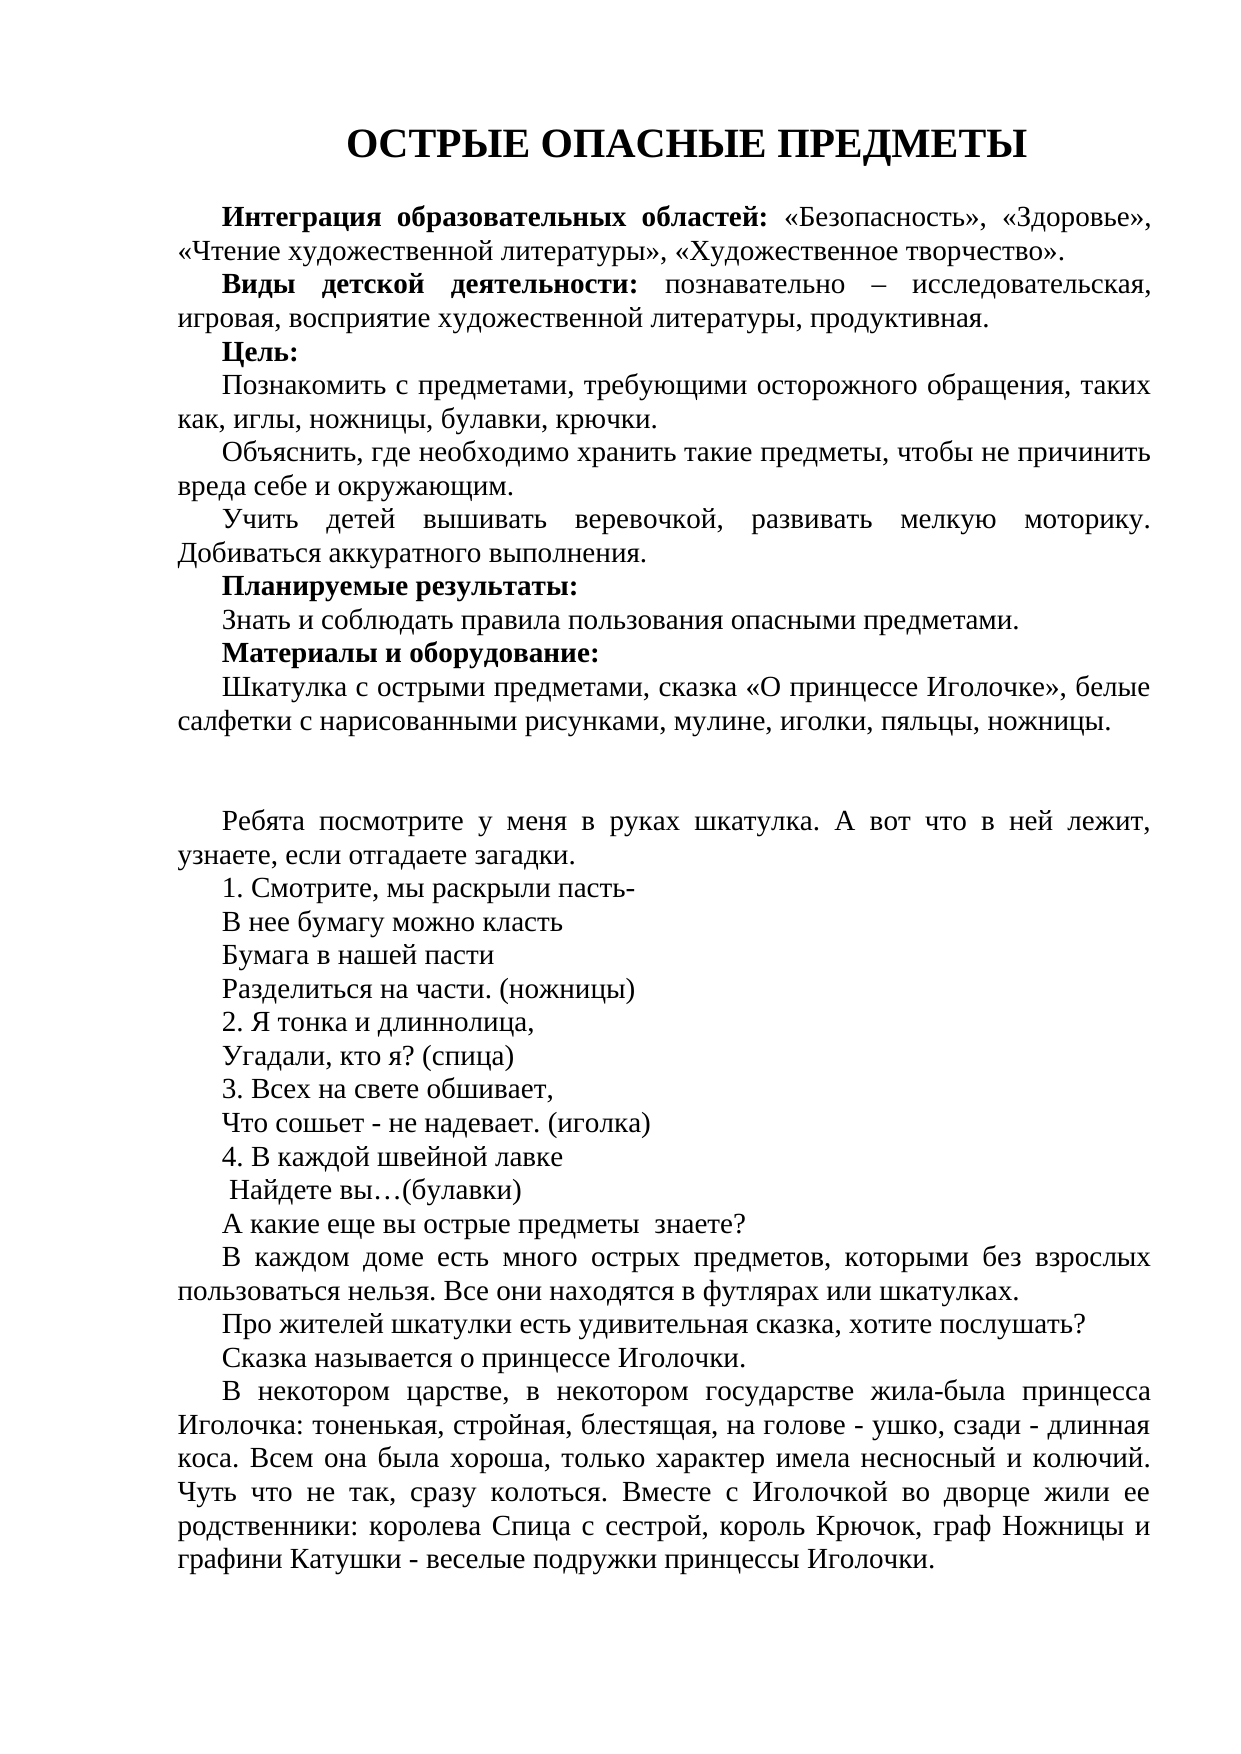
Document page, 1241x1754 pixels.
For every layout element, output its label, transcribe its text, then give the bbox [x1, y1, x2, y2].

text Шкатулка с острыми предметами, сказка «О принцессе Иголочке», белые салфетки с нарисованными рисунками, мулине, иголки, пяльцы, ножницы. [177, 669, 1152, 736]
text 1. Смотрите, мы раскрыли пасть- [177, 870, 1152, 904]
text Материалы и оборудование: [177, 636, 1152, 669]
text В нее бумагу можно класть [177, 904, 1152, 937]
text Познакомить с предметами, требующими осторожного обращения, таких как, иглы, ножницы, булавки, крючки. [177, 367, 1152, 434]
text Разделиться на части. (ножницы) [177, 971, 1152, 1004]
text Объяснить, где необходимо хранить такие предметы, чтобы не причинить вреда себе и окружающим. [177, 434, 1152, 501]
text Ребята посмотрите у меня в руках шкатулка. А вот что в ней лежит, узнаете, если отгадаете загадки. [177, 803, 1152, 870]
text Про жителей шкатулки есть удивительная сказка, хотите послушать? [177, 1306, 1152, 1340]
text А какие еще вы острые предметы знаете? [177, 1206, 1152, 1239]
text В некотором царстве, в некотором государстве жила-была принцесса Иголочка: тоненькая, стройная, блестящая, на голове - ушко, сзади - длинная коса. Всем она была хороша, только характер имела несносный и колючий. Чуть что не так, сразу колоться. Вместе с Иголочкой во дворце жили ее родственники: королева Спица с сестрой, король Крючок, граф Ножницы и графини Катушки - веселые подружки принцессы Иголочки. [177, 1373, 1152, 1575]
text Угадали, кто я? (спица) [177, 1038, 1152, 1072]
text 2. Я тонка и длиннолица, [177, 1004, 1152, 1038]
text Интеграция образовательных областей: «Безопасность», «Здоровье», «Чтение художественной литературы», «Художественное творчество». [177, 199, 1152, 267]
text 3. Всех на свете обшивает, [177, 1072, 1152, 1105]
text Сказка называется о принцессе Иголочки. [177, 1340, 1152, 1373]
text В каждом доме есть много острых предметов, которыми без взрослых пользоваться нельзя. Все они находятся в футлярах или шкатулках. [177, 1239, 1152, 1306]
text Знать и соблюдать правила пользования опасными предметами. [177, 602, 1152, 636]
text Учить детей вышивать веревочкой, развивать мелкую моторику. Добиваться аккуратного выполнения. [177, 501, 1152, 568]
text Что сошьет - не надевает. (иголка) [177, 1105, 1152, 1139]
text Бумага в нашей пасти [177, 937, 1152, 971]
text 4. В каждой швейной лавке [177, 1139, 1152, 1172]
text Цель: [177, 334, 1152, 367]
text ОСТРЫЕ ОПАСНЫЕ ПРЕДМЕТЫ [177, 118, 1152, 166]
text Найдете вы…(булавки) [177, 1172, 1152, 1206]
text Виды детской деятельности: познавательно – исследовательская, игровая, восприятие художественной литературы, продуктивная. [177, 267, 1152, 334]
text Планируемые результаты: [177, 568, 1152, 602]
